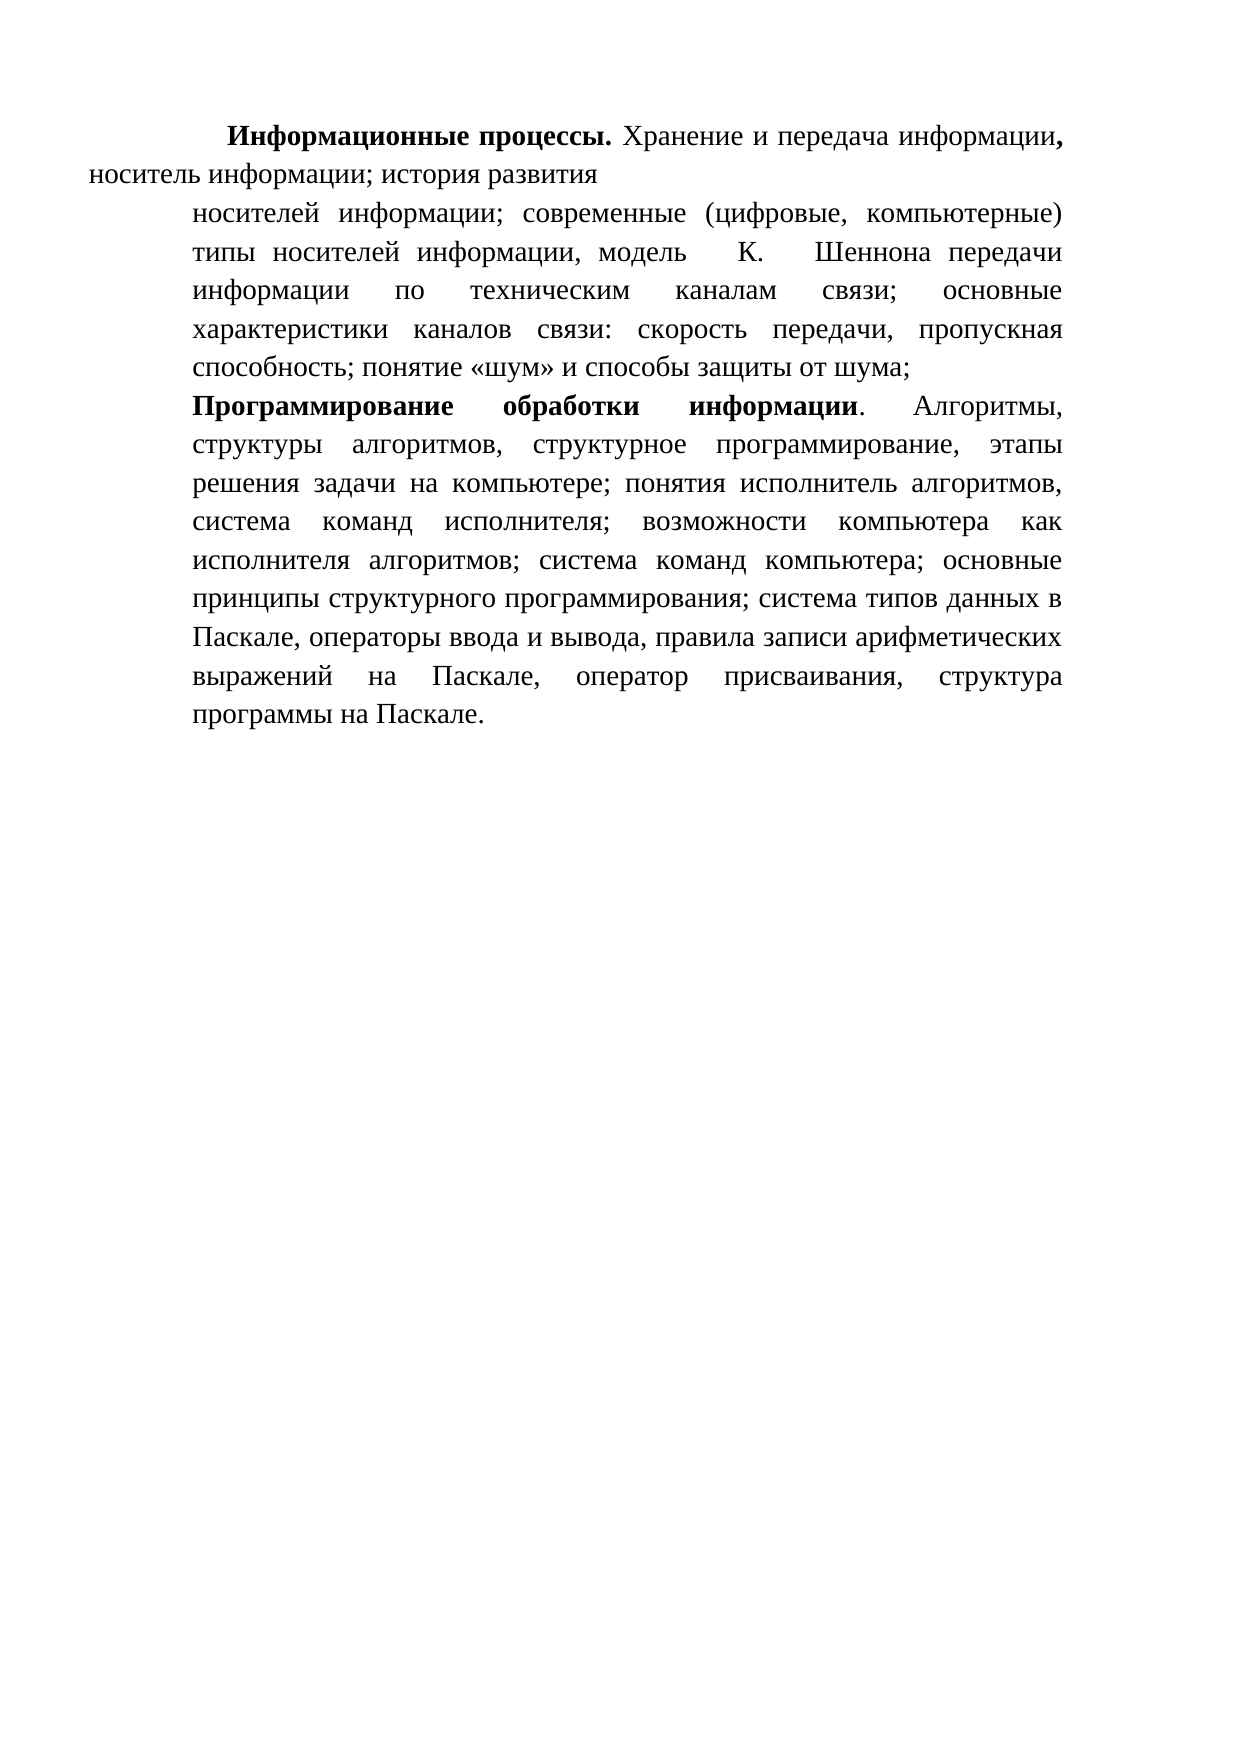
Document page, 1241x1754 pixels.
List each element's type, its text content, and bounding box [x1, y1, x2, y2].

text носителей информации; современные (цифровые, компьютерные) типы носителей информации, модель К. Шеннона передачи информации по техническим каналам связи; основные характеристики каналов связи: скорость передачи, пропускная способность; понятие «шум» и способы защиты от шума; [192, 195, 1063, 383]
text Программирование обработки информации. Алгоритмы, структуры алгоритмов, структурное программирование, этапы решения задачи на компьютере; понятия исполнитель алгоритмов, система команд исполнителя; возможности компьютера как исполнителя алгоритмов; система команд компьютера; основные принципы структурного программирования; система типов данных в Паскале, операторы ввода и вывода, правила записи арифметических выражений на Паскале, оператор присваивания, структура программы на Паскале. [192, 388, 1063, 730]
text Информационные процессы. Хранение и передача информации, носитель информации; история развития [88, 118, 1063, 190]
